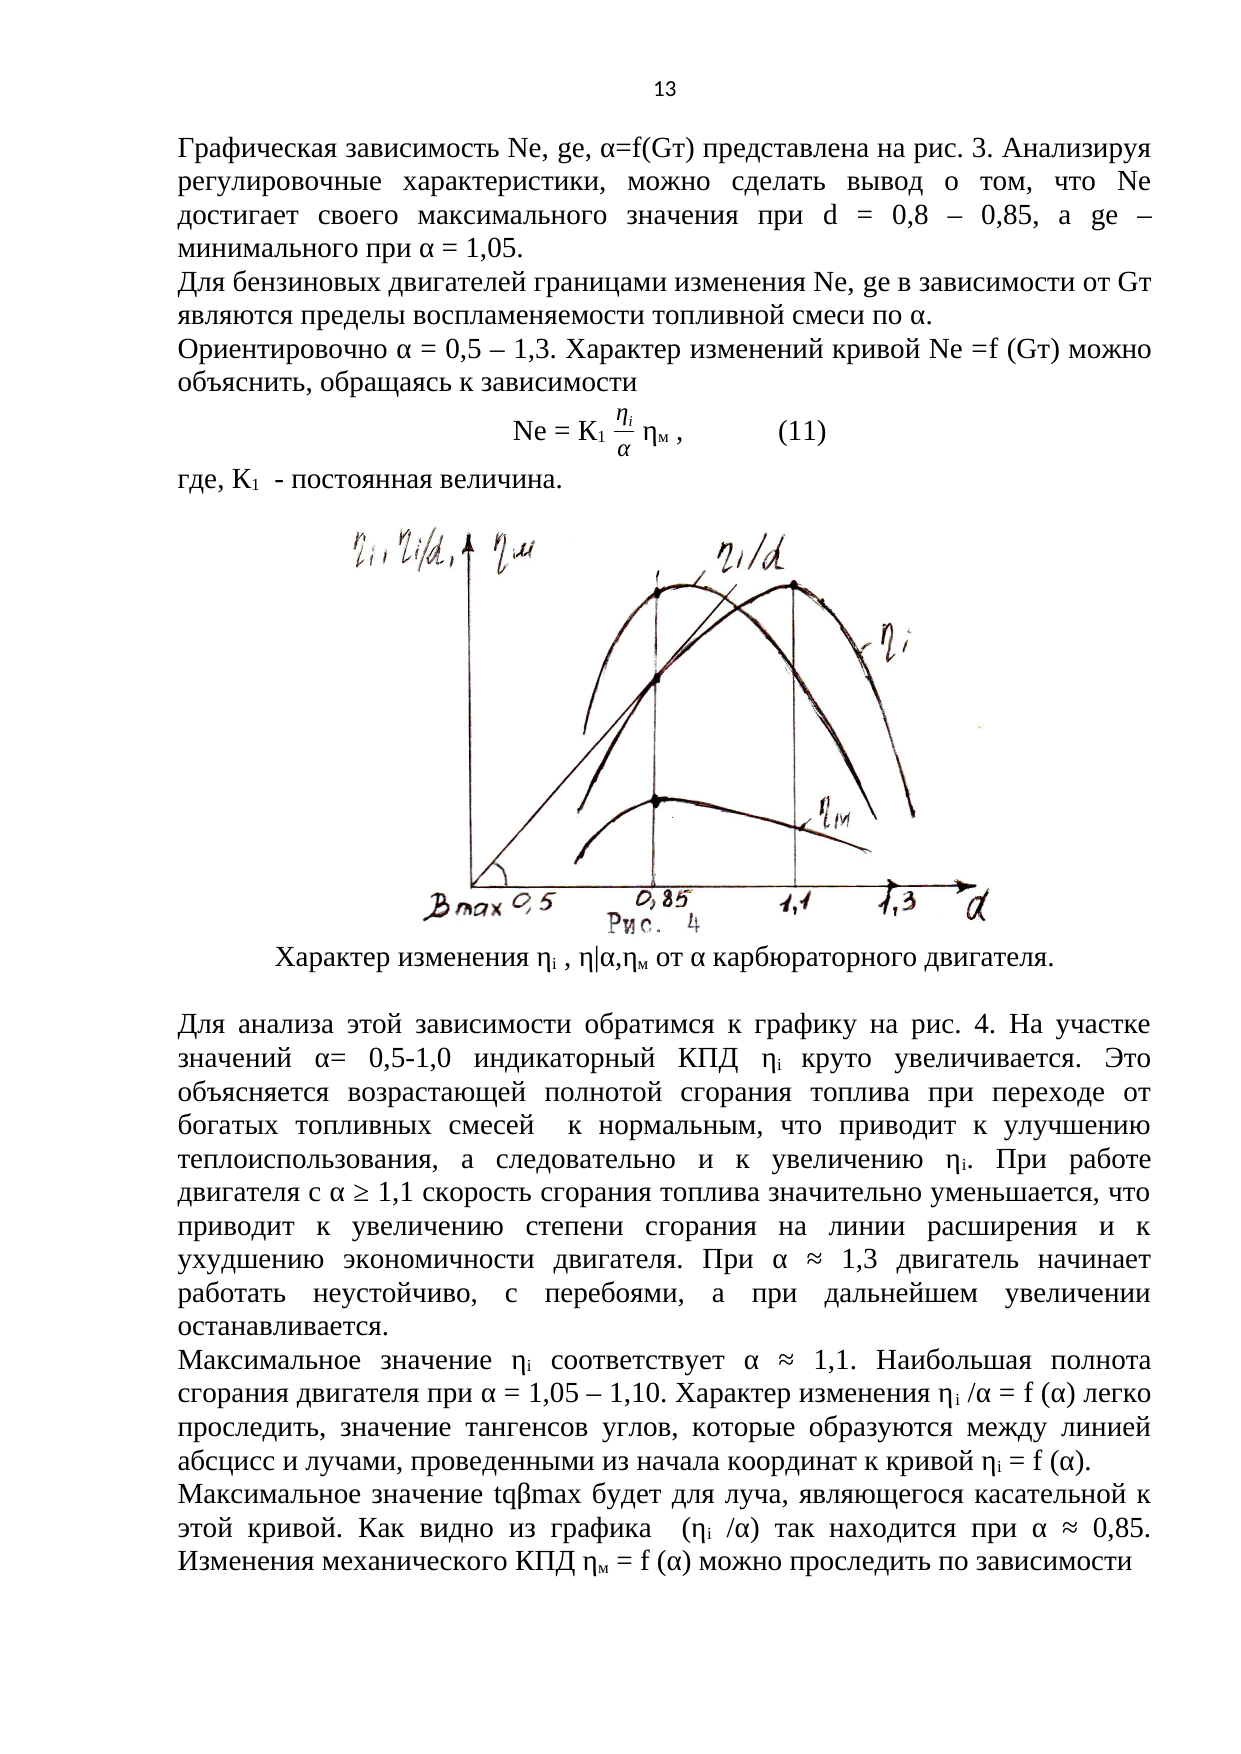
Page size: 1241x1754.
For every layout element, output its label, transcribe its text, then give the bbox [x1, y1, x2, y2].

text Для бензиновых двигателей границами изменения Ne, ge в зависимости от Gт являются пределы воспламеняемости топливной смеси по α. [177, 264, 1152, 331]
text Максимальное значение tqβmax будет для луча, являющегося касательной к этой кривой. Как видно из графика (ηi /α) так находится при α ≈ 0,85. Изменения механического КПД ηм = f (α) можно проследить по зависимости [177, 1476, 1152, 1577]
text Графическая зависимость Ne, ge, α=f(Gт) представлена на рис. 3. Анализируя регулировочные характеристики, можно сделать вывод о том, что Ne достигает своего максимального значения при d = 0,8 – 0,85, а ge – минимального при α = 1,05. [177, 130, 1152, 264]
text где, К1 - постоянная величина. [177, 461, 1152, 494]
text Ориентировочно α = 0,5 – 1,3. Характер изменений кривой Ne =f (Gт) можно объяснить, обращаясь к зависимости [177, 331, 1152, 398]
text Для анализа этой зависимости обратимся к графику на рис. 4. На участке значений α= 0,5-1,0 индикаторный КПД ηi круто увеличивается. Это объясняется возрастающей полнотой сгорания топлива при переходе от богатых топливных смесей к нормальным, что приводит к улучшению теплоиспользования, а следовательно и к увеличению ηi. При работе двигателя с α ≥ 1,1 скорость сгорания топлива значительно уменьшается, что приводит к увеличению степени сгорания на линии расширения и к ухудшению экономичности двигателя. При α ≈ 1,3 двигатель начинает работать неустойчиво, с перебоями, а при дальнейшем увеличении останавливается. [177, 1007, 1152, 1342]
text Характер изменения ηi , η|α,ηм от α карбюраторного двигателя. [177, 939, 1152, 973]
picture [336, 522, 993, 940]
text Максимальное значение ηi соответствует α ≈ 1,1. Наибольшая полнота сгорания двигателя при α = 1,05 – 1,10. Характер изменения ηi /α = f (α) легко проследить, значение тангенсов углов, которые образуются между линией абсцисс и лучами, проведенными из начала координат к кривой ηi = f (α). [177, 1342, 1152, 1476]
text Ne = К1 ηм , (11) [177, 398, 1152, 461]
